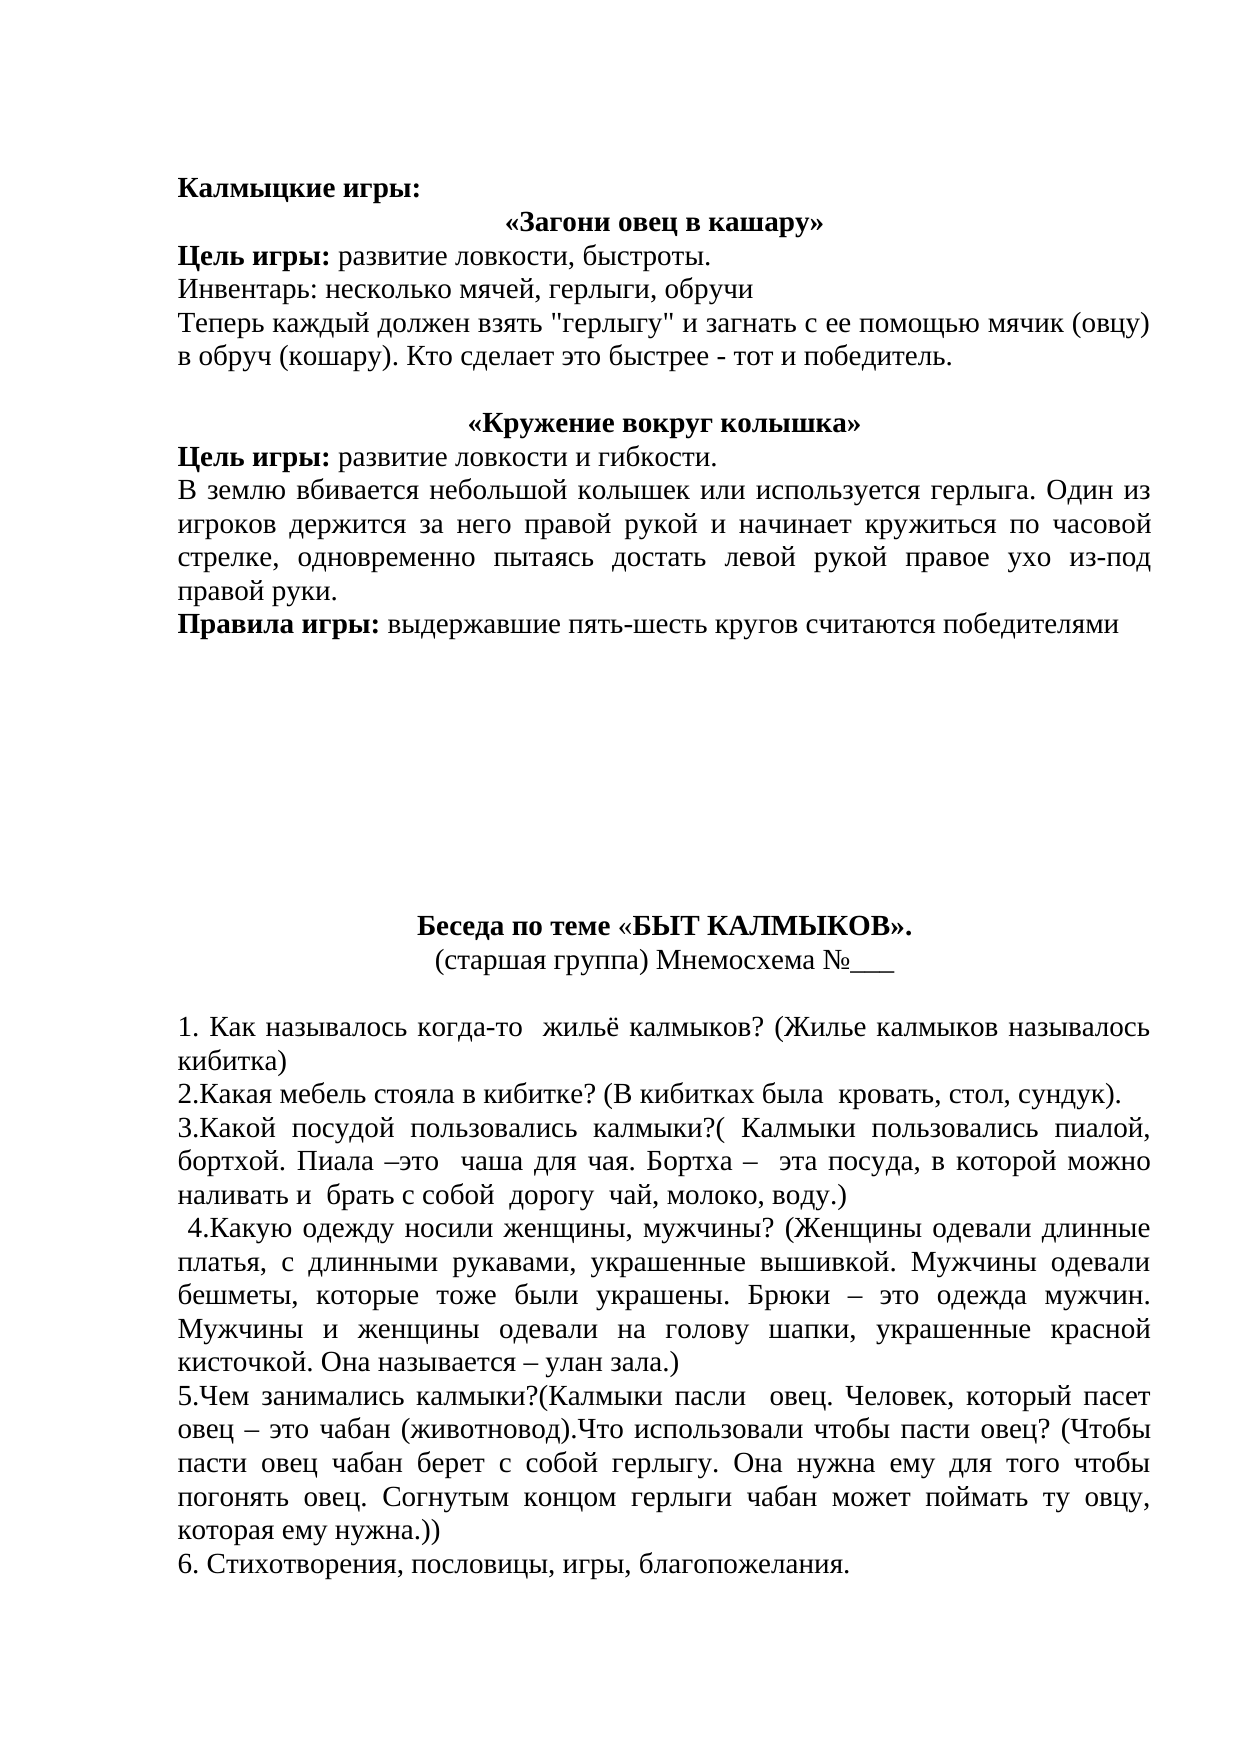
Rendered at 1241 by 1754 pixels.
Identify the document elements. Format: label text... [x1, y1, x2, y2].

text 2.Какая мебель стояла в кибитке? (В кибитках была кровать, стол, сундук). [177, 1076, 1152, 1110]
text Инвентарь: несколько мячей, герлыги, обручи [177, 271, 1152, 305]
text 6. Стихотворения, пословицы, игры, благопожелания. [177, 1546, 1152, 1579]
text Цель игры: развитие ловкости и гибкости. [177, 439, 1152, 472]
text «Загони овец в кашару» [177, 204, 1152, 238]
text Правила игры: выдержавшие пять-шесть кругов считаются победителями [177, 607, 1152, 640]
text В землю вбивается небольшой колышек или используется герлыга. Один из игроков держится за него правой рукой и начинает кружиться по часовой стрелке, одновременно пытаясь достать левой рукой правое ухо из-под правой руки. [177, 472, 1152, 607]
text 5.Чем занимались калмыки?(Калмыки пасли овец. Человек, который пасет овец – это чабан (животновод).Что использовали чтобы пасти овец? (Чтобы пасти овец чабан берет с собой герлыгу. Она нужна ему для того чтобы погонять овец. Согнутым концом герлыги чабан может поймать ту овцу, которая ему нужна.)) [177, 1378, 1152, 1546]
text «Кружение вокруг колышка» [177, 405, 1152, 439]
text Беседа по теме «БЫТ КАЛМЫКОВ». [177, 908, 1152, 942]
text Калмыцкие игры: [177, 171, 1152, 204]
text 1. Как называлось когда-то жильё калмыков? (Жилье калмыков называлось кибитка) [177, 1009, 1152, 1076]
text (старшая группа) Мнемосхема №___ [177, 942, 1152, 976]
text Теперь каждый должен взять "герлыгу" и загнать с ее помощью мячик (овцу) в обруч (кошару). Кто сделает это быстрее - тот и победитель. [177, 305, 1152, 372]
text Цель игры: развитие ловкости, быстроты. [177, 238, 1152, 271]
text 3.Какой посудой пользовались калмыки?( Калмыки пользовались пиалой, бортхой. Пиала –это чаша для чая. Бортха – эта посуда, в которой можно наливать и брать с собой дорогу чай, молоко, воду.) [177, 1110, 1152, 1210]
text 4.Какую одежду носили женщины, мужчины? (Женщины одевали длинные платья, с длинными рукавами, украшенные вышивкой. Мужчины одевали бешметы, которые тоже были украшены. Брюки – это одежда мужчин. Мужчины и женщины одевали на голову шапки, украшенные красной кисточкой. Она называется – улан зала.) [177, 1210, 1152, 1378]
